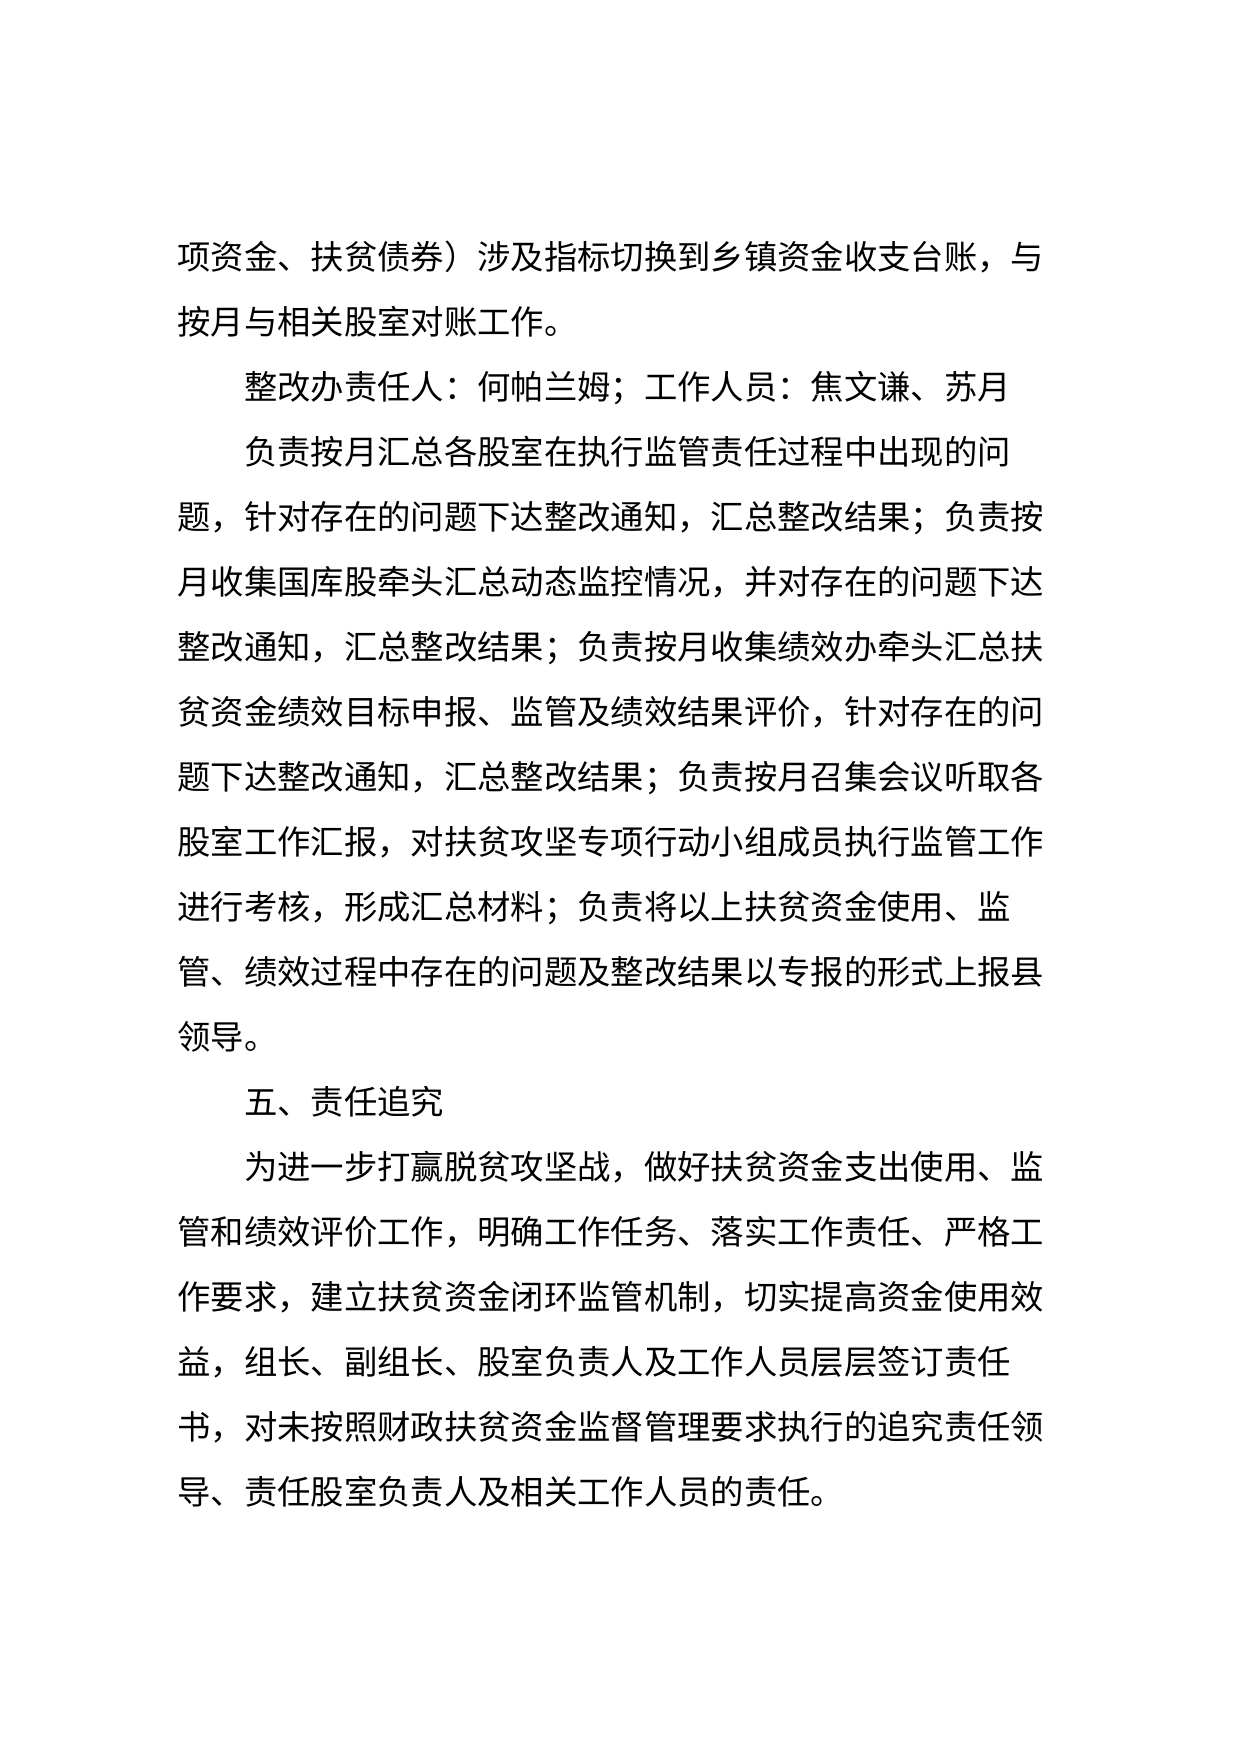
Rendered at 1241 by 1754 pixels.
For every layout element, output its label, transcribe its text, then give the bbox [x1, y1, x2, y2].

list 整改办责任人：何帕兰姆；工作人员：焦文谦、苏月 [177, 352, 1075, 417]
list 负责按月汇总各股室在执行监管责任过程中出现的问题，针对存在的问题下达整改通知，汇总整改结果；负责按月收集国库股牵头汇总动态监控情况，并对存在的问题下达整改通知，汇总整改结果；负责按月收集绩效办牵头汇总扶贫资金绩效目标申报、监管及绩效结果评价，针对存在的问题下达整改通知，汇总整改结果；负责按月召集会议听取各股室工作汇报，对扶贫攻坚专项行动小组成员执行监管工作进行考核，形成汇总材料；负责将以上扶贫资金使用、监管、绩效过程中存在的问题及整改结果以专报的形式上报县领导。 [177, 417, 1075, 1067]
list 为进一步打赢脱贫攻坚战，做好扶贫资金支出使用、监管和绩效评价工作，明确工作任务、落实工作责任、严格工作要求，建立扶贫资金闭环监管机制，切实提高资金使用效益，组长、副组长、股室负责人及工作人员层层签订责任书，对未按照财政扶贫资金监督管理要求执行的追究责任领导、责任股室负责人及相关工作人员的责任。 [177, 1132, 1075, 1522]
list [177, 222, 1075, 352]
list 责任追究 [177, 1067, 1075, 1132]
